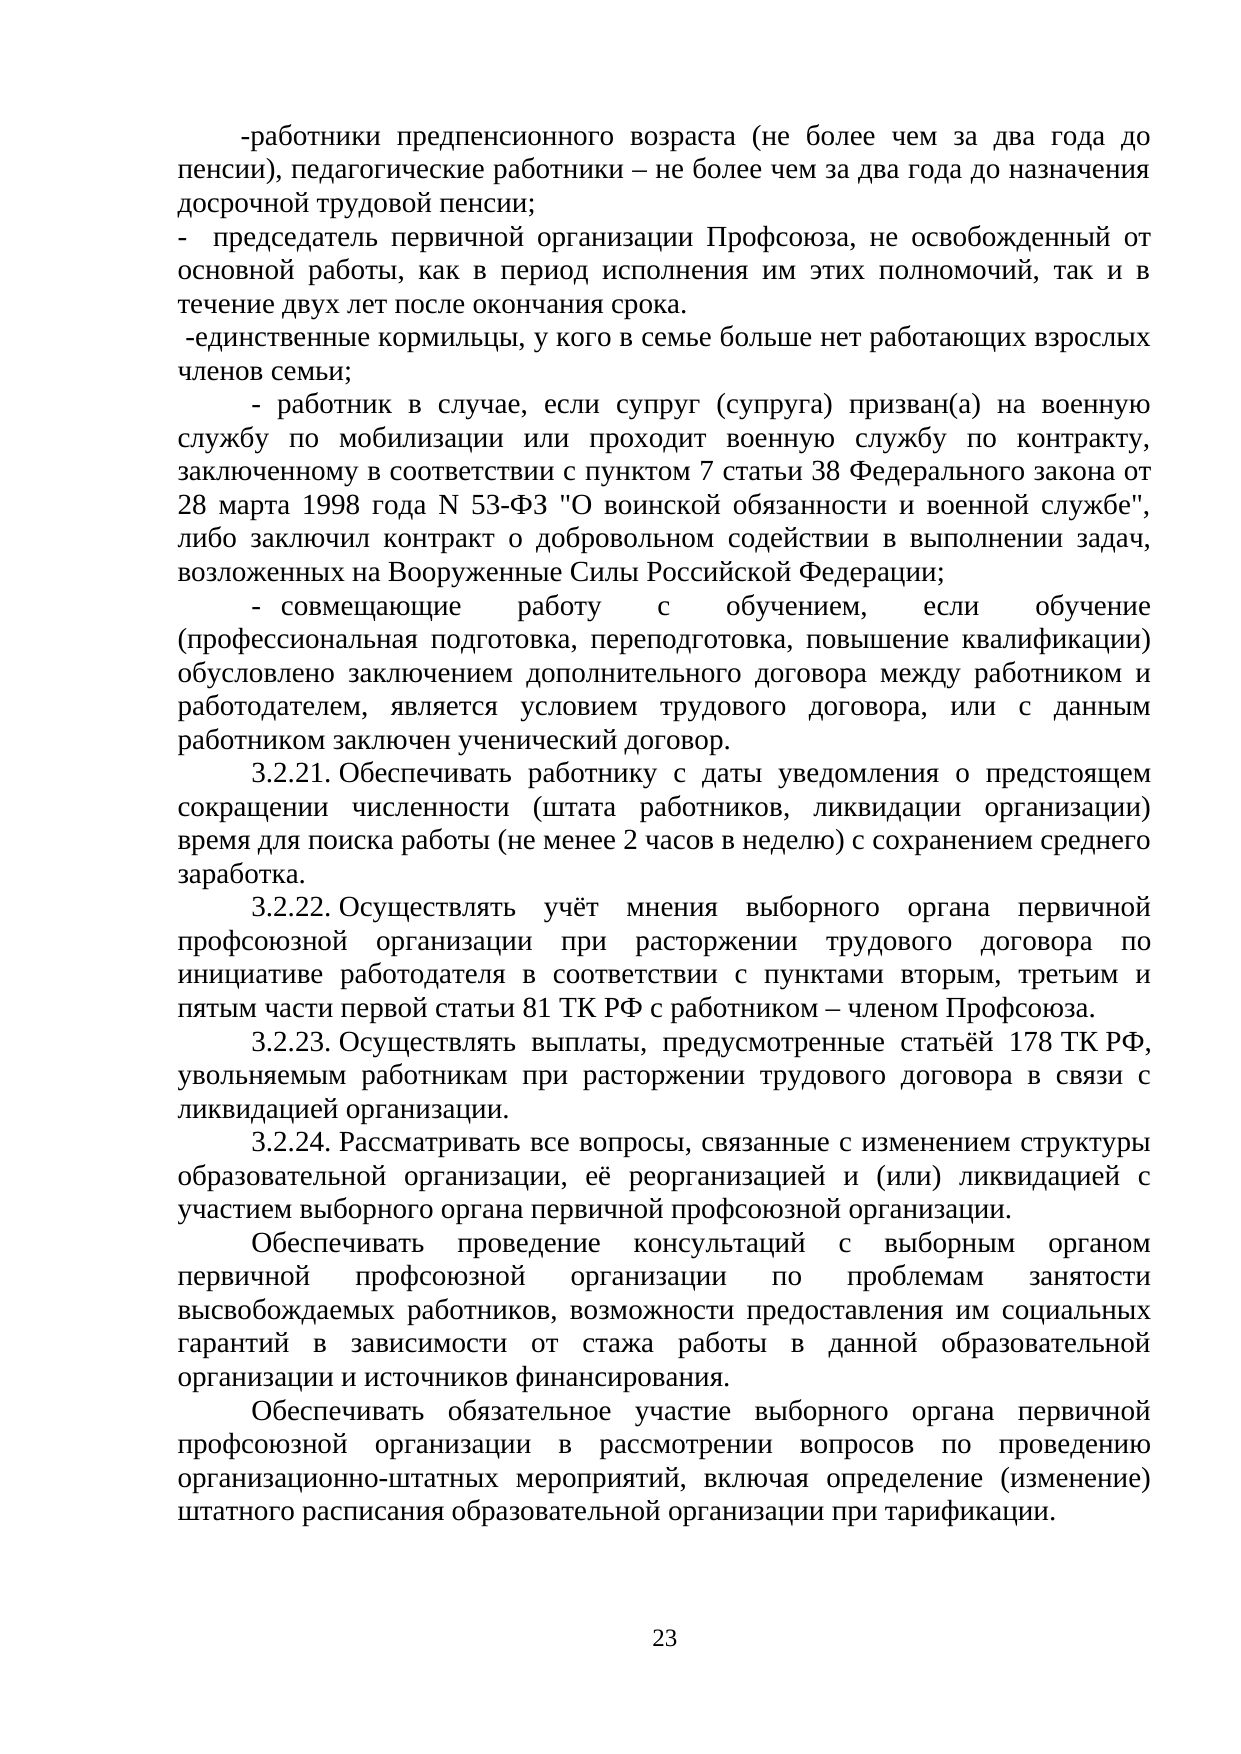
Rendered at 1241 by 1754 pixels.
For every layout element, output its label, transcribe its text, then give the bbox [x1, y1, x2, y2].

text 3.2.23. Осуществлять выплаты, предусмотренные статьёй 178 ТК РФ, увольняемым работникам при расторжении трудового договора в связи с ликвидацией организации. [177, 1024, 1152, 1124]
text -единственные кормильцы, у кого в семье больше нет работающих взрослых членов семьи; [177, 319, 1152, 386]
text 3.2.24. Рассматривать все вопросы, связанные с изменением структуры образовательной организации, её реорганизацией и (или) ликвидацией с участием выборного органа первичной профсоюзной организации. [177, 1124, 1152, 1225]
text 3.2.22. Осуществлять учёт мнения выборного органа первичной профсоюзной организации при расторжении трудового договора по инициативе работодателя в соответствии с пунктами вторым, третьим и пятым части первой статьи 81 ТК РФ с работником – членом Профсоюза. [177, 889, 1152, 1024]
list совмещающие работу с обучением, если обучение (профессиональная подготовка, переподготовка, повышение квалификации) обусловлено заключением дополнительного договора между работником и работодателем, является условием трудового договора, или с данным работником заключен ученический договор. [177, 588, 1152, 755]
text - работник в случае, если супруг (супруга) призван(а) на военную службу по мобилизации или проходит военную службу по контракту, заключенному в соответствии с пунктом 7 статьи 38 Федерального закона от 28 марта 1998 года N 53-ФЗ "О воинской обязанности и военной службе", либо заключил контракт о добровольном содействии в выполнении задач, возложенных на Вооруженные Силы Российской Федерации; [177, 386, 1152, 588]
text Обеспечивать обязательное участие выборного органа первичной профсоюзной организации в рассмотрении вопросов по проведению организационно-штатных мероприятий, включая определение (изменение) штатного расписания образовательной организации при тарификации. [177, 1393, 1152, 1527]
text Обеспечивать проведение консультаций с выборным органом первичной профсоюзной организации по проблемам занятости высвобождаемых работников, возможности предоставления им социальных гарантий в зависимости от стажа работы в данной образовательной организации и источников финансирования. [177, 1225, 1152, 1393]
text -работники предпенсионного возраста (не более чем за два года до пенсии), педагогические работники – не более чем за два года до назначения досрочной трудовой пенсии; [177, 118, 1152, 219]
text - председатель первичной организации Профсоюза, не освобожденный от основной работы, как в период исполнения им этих полномочий, так и в течение двух лет после окончания срока. [177, 219, 1152, 319]
text 3.2.21. Обеспечивать работнику с даты уведомления о предстоящем сокращении численности (штата работников, ликвидации организации) время для поиска работы (не менее 2 часов в неделю) с сохранением среднего заработка. [177, 755, 1152, 889]
